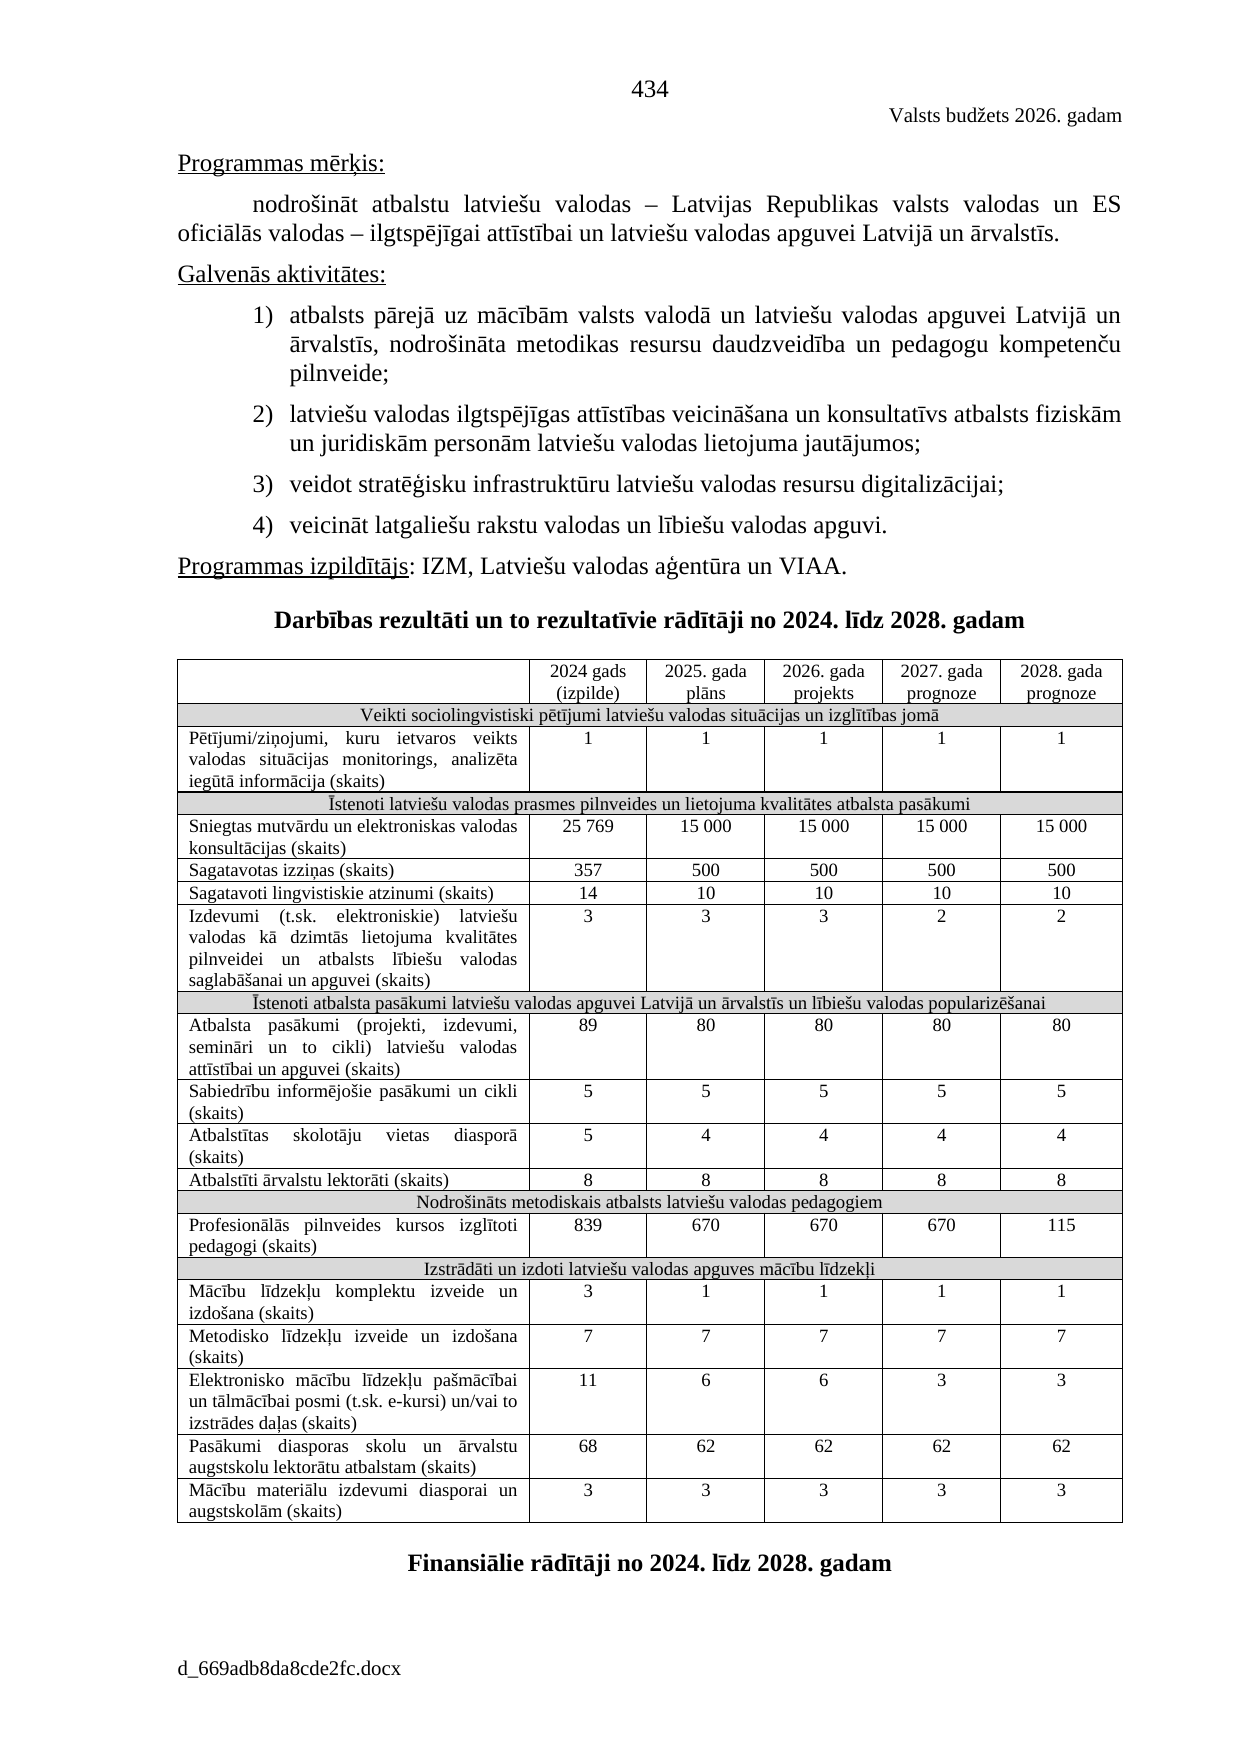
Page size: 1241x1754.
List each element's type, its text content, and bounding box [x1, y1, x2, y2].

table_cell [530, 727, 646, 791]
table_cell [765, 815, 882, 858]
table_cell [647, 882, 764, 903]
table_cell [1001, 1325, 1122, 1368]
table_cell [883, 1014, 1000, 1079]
text Darbības rezultāti un to rezultatīvie rādītāji no 2024. līdz 2028. gadam [177, 605, 1122, 634]
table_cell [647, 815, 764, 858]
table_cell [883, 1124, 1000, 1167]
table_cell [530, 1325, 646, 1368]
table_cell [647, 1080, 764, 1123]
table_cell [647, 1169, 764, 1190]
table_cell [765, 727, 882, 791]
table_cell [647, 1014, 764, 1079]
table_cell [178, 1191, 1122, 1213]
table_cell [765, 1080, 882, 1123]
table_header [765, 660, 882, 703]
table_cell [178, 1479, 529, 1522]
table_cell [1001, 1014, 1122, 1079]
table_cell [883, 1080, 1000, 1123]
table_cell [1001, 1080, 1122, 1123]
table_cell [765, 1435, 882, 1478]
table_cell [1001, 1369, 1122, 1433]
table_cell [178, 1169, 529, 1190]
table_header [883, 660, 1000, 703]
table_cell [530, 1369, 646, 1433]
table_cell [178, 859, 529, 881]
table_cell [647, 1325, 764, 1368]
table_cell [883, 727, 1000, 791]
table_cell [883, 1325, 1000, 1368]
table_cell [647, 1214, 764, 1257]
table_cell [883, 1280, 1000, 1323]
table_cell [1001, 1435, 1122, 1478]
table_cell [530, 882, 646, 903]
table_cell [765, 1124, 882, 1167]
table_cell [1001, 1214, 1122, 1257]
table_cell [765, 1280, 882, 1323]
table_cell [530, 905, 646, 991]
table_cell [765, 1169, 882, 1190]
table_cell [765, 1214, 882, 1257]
text nodrošināt atbalstu latviešu valodas – Latvijas Republikas valsts valodas un ES oficiālās valodas – ilgtspējīgai attīstībai un latviešu valodas apguvei Latvijā un ārvalstīs. [177, 189, 1122, 246]
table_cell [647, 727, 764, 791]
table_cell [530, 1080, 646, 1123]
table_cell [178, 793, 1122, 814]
list veicināt latgaliešu rakstu valodas un lībiešu valodas apguvi. [252, 510, 1122, 539]
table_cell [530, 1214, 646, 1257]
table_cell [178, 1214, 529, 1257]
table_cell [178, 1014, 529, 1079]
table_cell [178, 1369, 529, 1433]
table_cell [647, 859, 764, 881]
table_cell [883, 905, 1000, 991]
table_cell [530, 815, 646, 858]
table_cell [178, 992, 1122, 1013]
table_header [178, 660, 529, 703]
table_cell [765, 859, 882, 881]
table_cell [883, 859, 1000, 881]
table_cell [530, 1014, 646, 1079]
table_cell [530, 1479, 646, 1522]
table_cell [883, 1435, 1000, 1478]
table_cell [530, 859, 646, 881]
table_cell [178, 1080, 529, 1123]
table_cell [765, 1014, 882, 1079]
text Galvenās aktivitātes: [177, 259, 1122, 288]
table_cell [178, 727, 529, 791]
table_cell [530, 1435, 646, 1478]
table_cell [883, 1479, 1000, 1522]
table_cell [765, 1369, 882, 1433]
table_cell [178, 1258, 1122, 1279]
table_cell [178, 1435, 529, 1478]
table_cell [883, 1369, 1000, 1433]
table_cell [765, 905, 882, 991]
text Programmas izpildītājs: IZM, Latviešu valodas aģentūra un VIAA. [177, 551, 1122, 580]
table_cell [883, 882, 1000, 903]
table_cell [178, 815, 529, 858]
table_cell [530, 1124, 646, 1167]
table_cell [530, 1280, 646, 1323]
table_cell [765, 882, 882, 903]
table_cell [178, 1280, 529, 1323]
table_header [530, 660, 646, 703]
list veidot stratēģisku infrastruktūru latviešu valodas resursu digitalizācijai; [252, 469, 1122, 498]
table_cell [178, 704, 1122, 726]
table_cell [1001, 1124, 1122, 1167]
list latviešu valodas ilgtspējīgas attīstības veicināšana un konsultatīvs atbalsts fiziskām un juridiskām personām latviešu valodas lietojuma jautājumos; [252, 399, 1122, 456]
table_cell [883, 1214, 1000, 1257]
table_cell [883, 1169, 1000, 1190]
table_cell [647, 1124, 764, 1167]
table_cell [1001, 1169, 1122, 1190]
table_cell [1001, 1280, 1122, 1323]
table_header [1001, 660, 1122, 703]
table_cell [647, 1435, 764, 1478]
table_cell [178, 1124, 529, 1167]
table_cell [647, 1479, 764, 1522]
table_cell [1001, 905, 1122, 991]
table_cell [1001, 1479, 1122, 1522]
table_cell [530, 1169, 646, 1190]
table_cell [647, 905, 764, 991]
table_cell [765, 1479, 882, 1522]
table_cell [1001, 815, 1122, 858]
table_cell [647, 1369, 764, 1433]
list atbalsts pārejā uz mācībām valsts valodā un latviešu valodas apguvei Latvijā un ārvalstīs, nodrošināta metodikas resursu daudzveidība un pedagogu kompetenču pilnveide; [252, 300, 1122, 386]
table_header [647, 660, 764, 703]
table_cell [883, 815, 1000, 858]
text Finansiālie rādītāji no 2024. līdz 2028. gadam [177, 1548, 1122, 1577]
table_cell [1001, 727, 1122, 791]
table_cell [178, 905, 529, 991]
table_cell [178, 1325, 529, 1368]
text Programmas mērķis: [177, 148, 1122, 176]
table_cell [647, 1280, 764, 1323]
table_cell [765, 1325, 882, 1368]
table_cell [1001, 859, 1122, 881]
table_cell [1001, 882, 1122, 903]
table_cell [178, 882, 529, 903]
